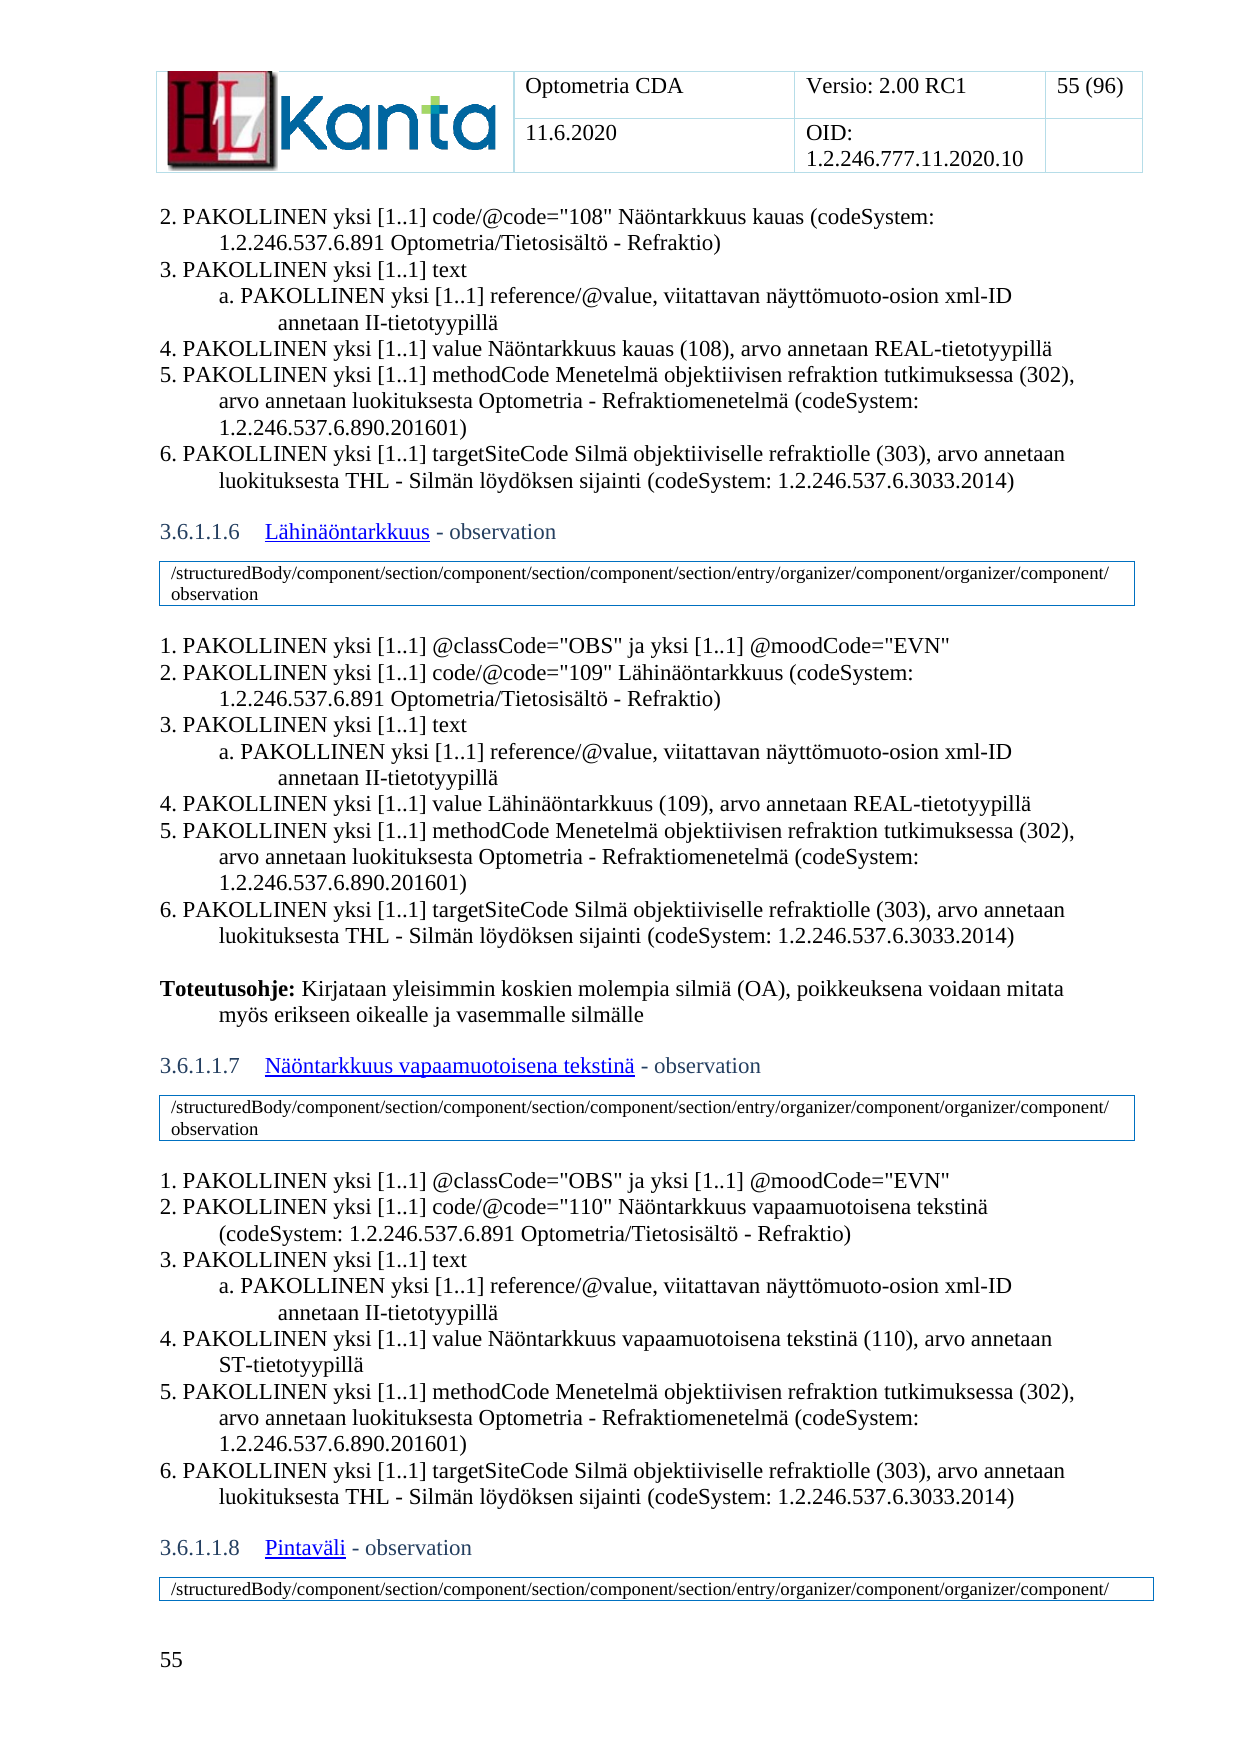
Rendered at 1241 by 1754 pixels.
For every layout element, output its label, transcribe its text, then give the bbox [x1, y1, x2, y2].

subtitle Lähinäöntarkkuus - observation [159, 518, 1081, 544]
picture [281, 96, 496, 150]
text 4. PAKOLLINEN yksi [1..1] value Lähinäöntarkkuus (109), arvo annetaan REAL-tietotyypillä [159, 790, 1081, 817]
text 3. PAKOLLINEN yksi [1..1] text [159, 711, 1081, 738]
text 2. PAKOLLINEN yksi [1..1] code/@code="110" Näöntarkkuus vapaamuotoisena tekstinä (codeSystem: 1.2.246.537.6.891 Optometria/Tietosisältö - Refraktio) [159, 1193, 1081, 1246]
text 1. PAKOLLINEN yksi [1..1] @classCode="OBS" ja yksi [1..1] @moodCode="EVN" [159, 632, 1081, 659]
subtitle Pintaväli - observation [159, 1534, 1081, 1561]
text 4. PAKOLLINEN yksi [1..1] value Näöntarkkuus kauas (108), arvo annetaan REAL-tietotyypillä [159, 335, 1081, 361]
text a. PAKOLLINEN yksi [1..1] reference/@value, viitattavan näyttömuoto-osion xml-ID annetaan II-tietotyypillä [218, 738, 1081, 790]
text 1. PAKOLLINEN yksi [1..1] @classCode="OBS" ja yksi [1..1] @moodCode="EVN" [159, 1167, 1081, 1193]
text Toteutusohje: Kirjataan yleisimmin koskien molempia silmiä (OA), poikkeuksena voidaan mitata myös erikseen oikealle ja vasemmalle silmälle [159, 975, 1081, 1028]
table_header /structuredBody/component/section/component/section/component/section/entry/organizer/component/organizer/component/observation [160, 1096, 1134, 1139]
table_header /structuredBody/component/section/component/section/component/section/entry/organizer/component/organizer/component/observation [160, 1578, 1153, 1600]
text 4. PAKOLLINEN yksi [1..1] value Näöntarkkuus vapaamuotoisena tekstinä (110), arvo annetaan ST-tietotyypillä [159, 1325, 1081, 1378]
text 2. PAKOLLINEN yksi [1..1] code/@code="108" Näöntarkkuus kauas (codeSystem: 1.2.246.537.6.891 Optometria/Tietosisältö - Refraktio) [159, 203, 1081, 256]
text 3. PAKOLLINEN yksi [1..1] text [159, 256, 1081, 282]
text 3. PAKOLLINEN yksi [1..1] text [159, 1246, 1081, 1272]
text 2. PAKOLLINEN yksi [1..1] code/@code="109" Lähinäöntarkkuus (codeSystem: 1.2.246.537.6.891 Optometria/Tietosisältö - Refraktio) [159, 659, 1081, 711]
table_header /structuredBody/component/section/component/section/component/section/entry/organizer/component/organizer/component/observation [160, 562, 1134, 605]
text a. PAKOLLINEN yksi [1..1] reference/@value, viitattavan näyttömuoto-osion xml-ID annetaan II-tietotyypillä [218, 1272, 1081, 1325]
subtitle Näöntarkkuus vapaamuotoisena tekstinä - observation [159, 1053, 1081, 1079]
picture [167, 71, 279, 171]
text a. PAKOLLINEN yksi [1..1] reference/@value, viitattavan näyttömuoto-osion xml-ID annetaan II-tietotyypillä [218, 282, 1081, 335]
